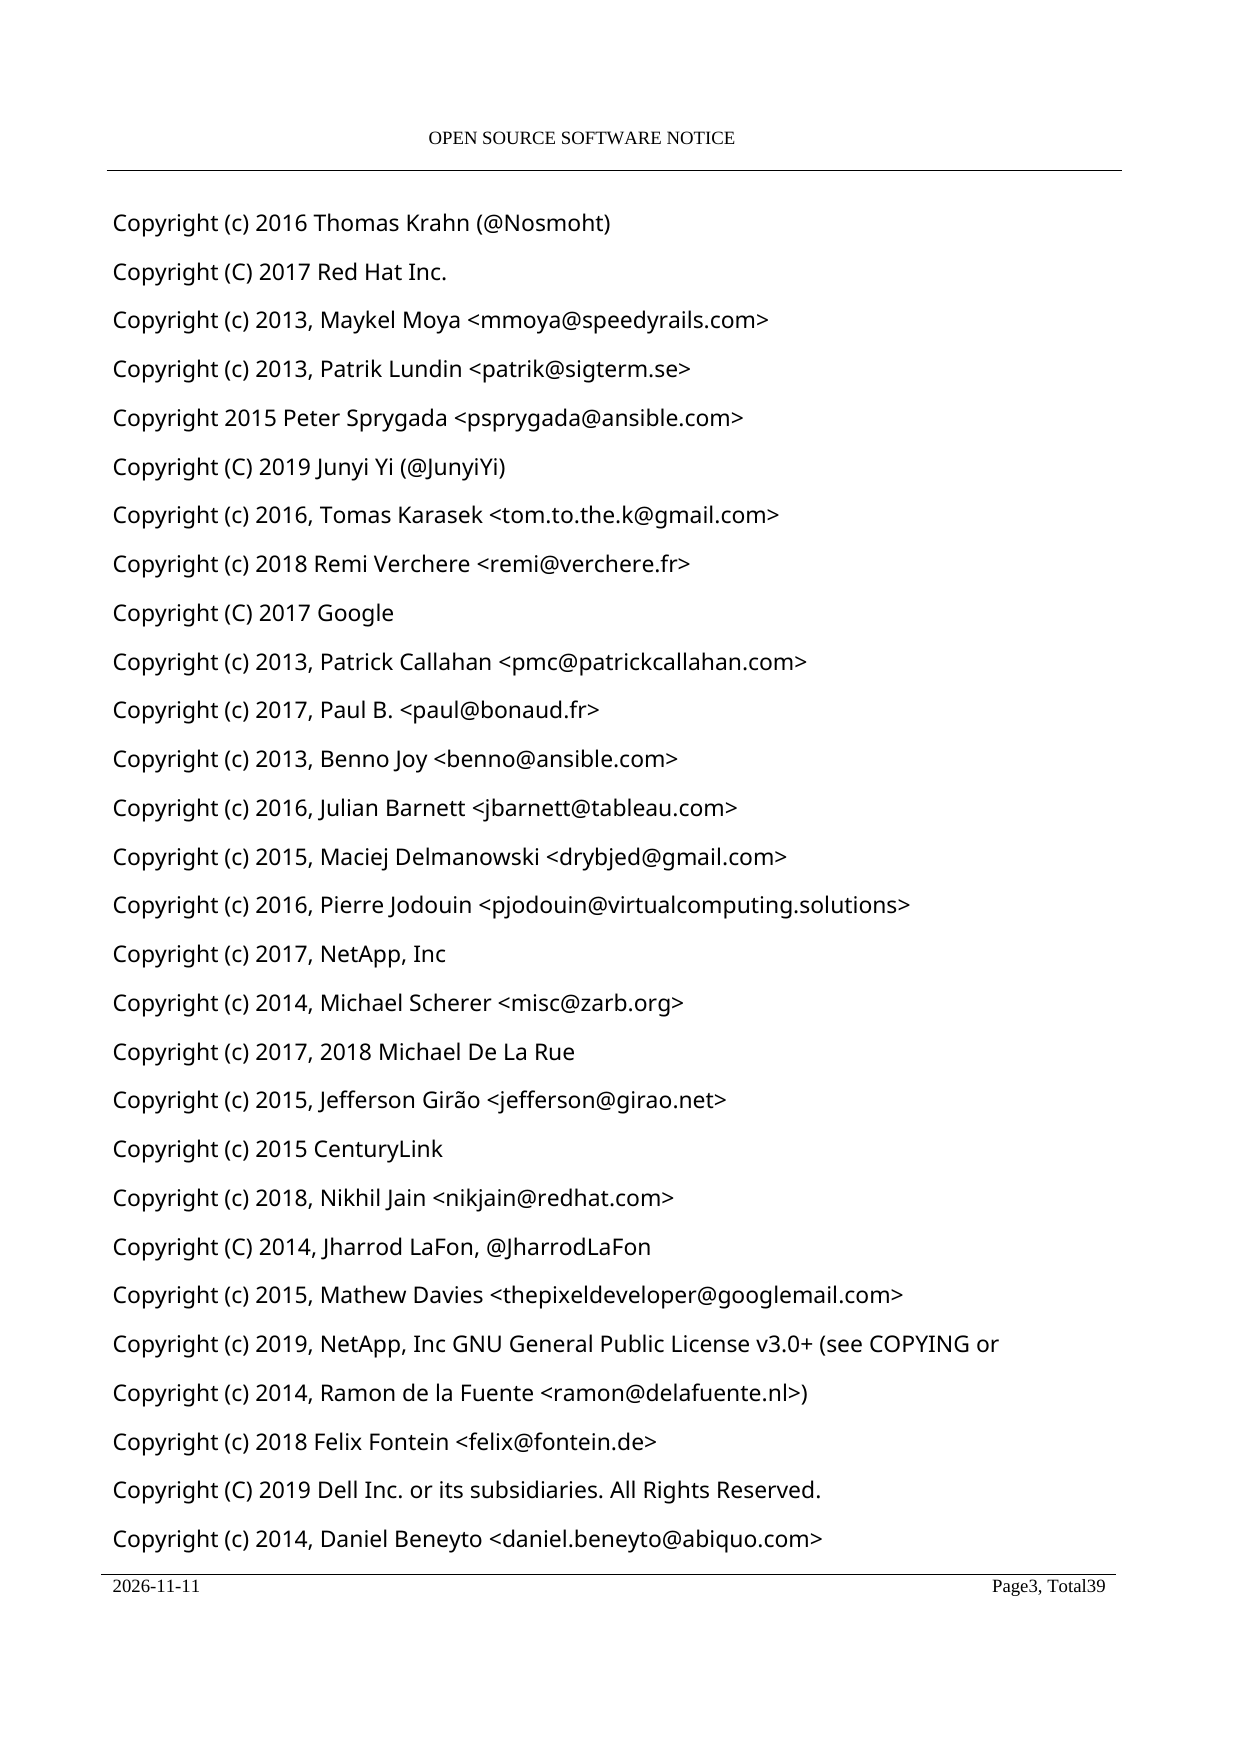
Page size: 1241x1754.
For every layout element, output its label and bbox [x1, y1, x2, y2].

text [112, 206, 1128, 1555]
